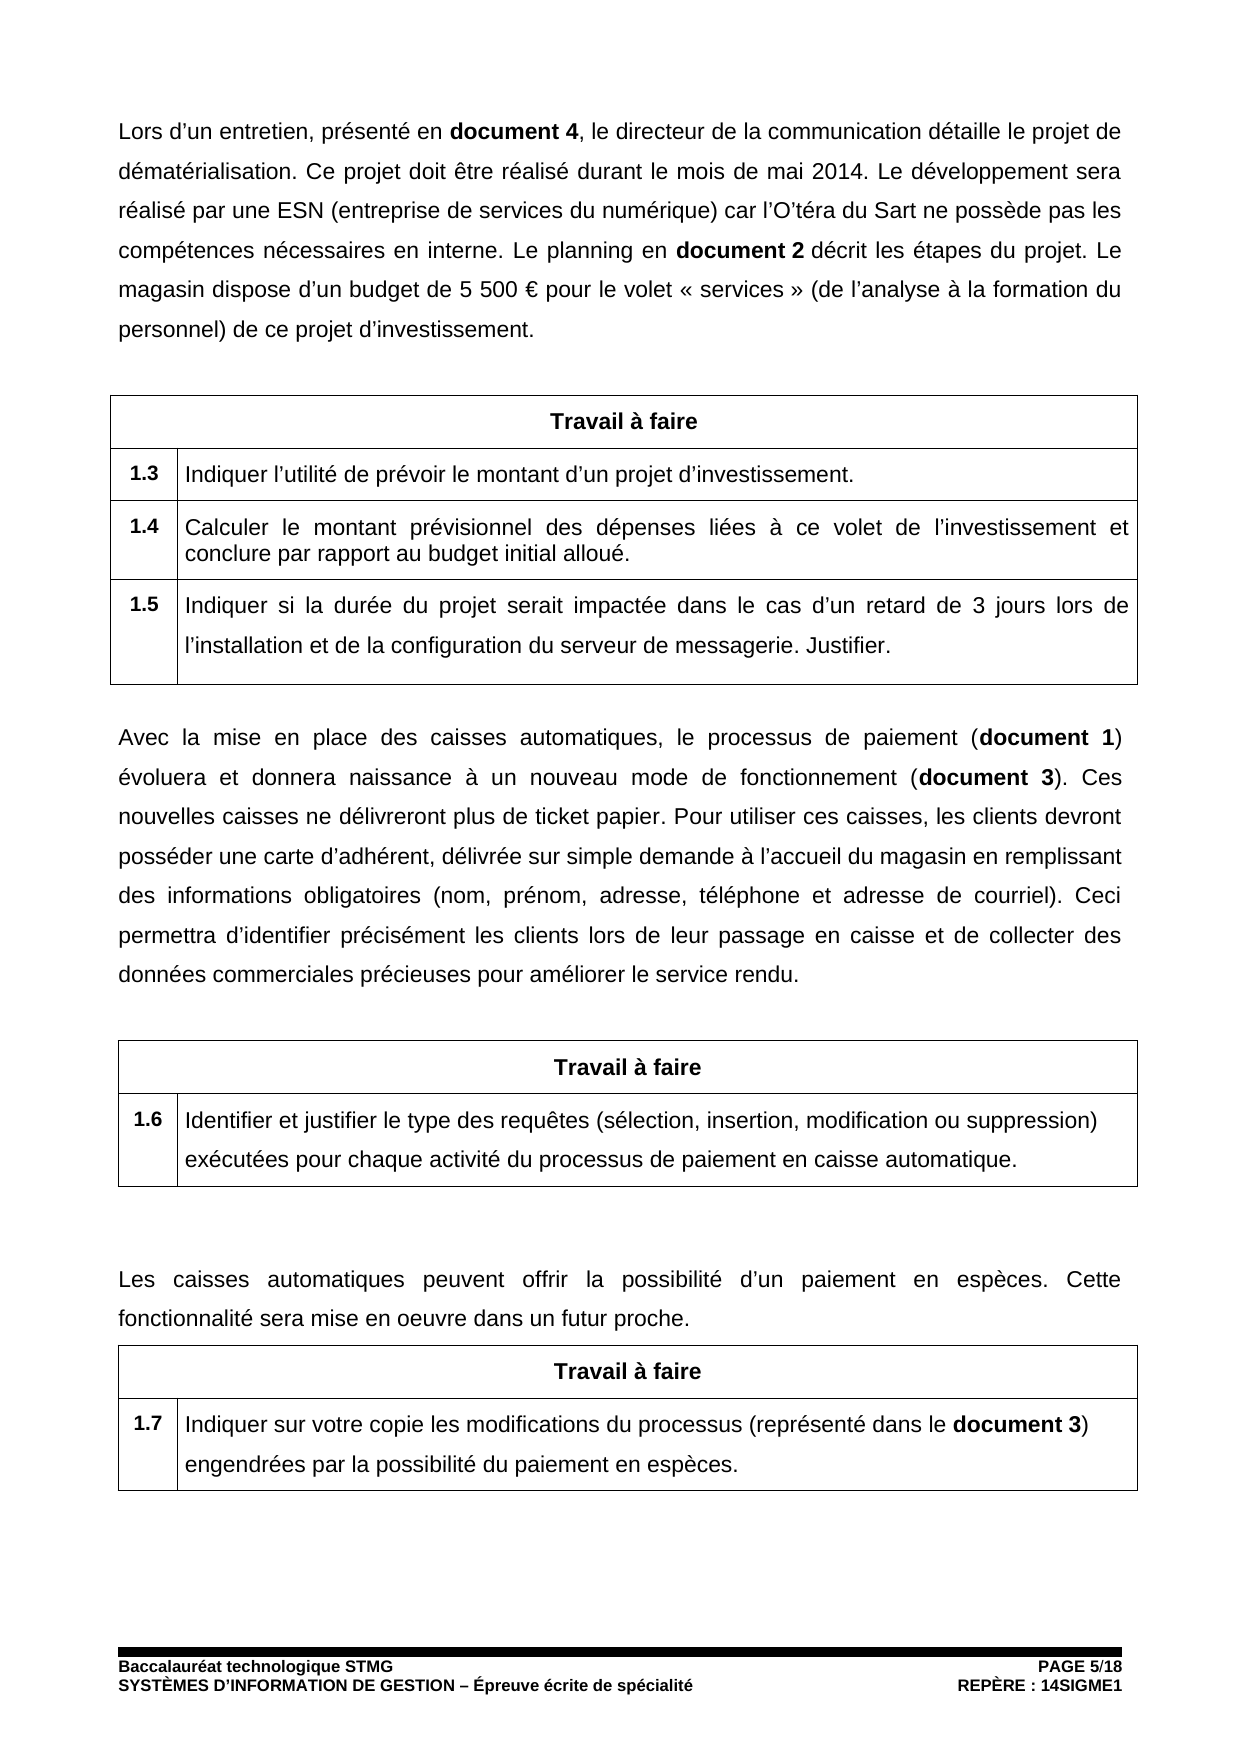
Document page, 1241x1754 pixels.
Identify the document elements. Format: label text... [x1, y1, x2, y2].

table_cell 1.7 [119, 1399, 177, 1490]
text Les caisses automatiques peuvent offrir la possibilité d’un paiement en espèces. Cette fonctionnalité sera mise en oeuvre dans un futur proche. [118, 1266, 1122, 1331]
table_cell 1.3 [111, 449, 177, 500]
text Avec la mise en place des caisses automatiques, le processus de paiement (document 1) évoluera et donnera naissance à un nouveau mode de fonctionnement (document 3). Ces nouvelles caisses ne délivreront plus de ticket papier. Pour utiliser ces caisses, les clients devront posséder une carte d’adhérent, délivrée sur simple demande à l’accueil du magasin en remplissant des informations obligatoires (nom, prénom, adresse, téléphone et adresse de courriel). Ceci permettra d’identifier précisément les clients lors de leur passage en caisse et de collecter des données commerciales précieuses pour améliorer le service rendu. [118, 724, 1122, 987]
table_header Travail à faire [119, 1346, 1137, 1397]
table_cell 1.5 [111, 580, 177, 684]
table_header Travail à faire [119, 1041, 1137, 1093]
table_cell Calculer le montant prévisionnel des dépenses liées à ce volet de l’investissement et conclure par rapport au budget initial alloué. [178, 501, 1137, 579]
text Lors d’un entretien, présenté en document 4, le directeur de la communication détaille le projet de dématérialisation. Ce projet doit être réalisé durant le mois de mai 2014. Le développement sera réalisé par une ESN (entreprise de services du numérique) car l’O’téra du Sart ne possède pas les compétences nécessaires en interne. Le planning en document 2 décrit les étapes du projet. Le magasin dispose d’un budget de 5 500 € pour le volet « services » (de l’analyse à la formation du personnel) de ce projet d’investissement. [118, 118, 1122, 342]
table_cell Indiquer l’utilité de prévoir le montant d’un projet d’investissement. [178, 449, 1137, 500]
table_header Travail à faire [111, 396, 1137, 447]
table_cell Indiquer si la durée du projet serait impactée dans le cas d’un retard de 3 jours lors de l’installation et de la configuration du serveur de messagerie. Justifier. [178, 580, 1137, 684]
table_cell 1.4 [111, 501, 177, 579]
table_cell Indiquer sur votre copie les modifications du processus (représenté dans le document 3) engendrées par la possibilité du paiement en espèces. [178, 1399, 1137, 1490]
table_cell 1.6 [119, 1094, 177, 1186]
table_cell Identifier et justifier le type des requêtes (sélection, insertion, modification ou suppression) exécutées pour chaque activité du processus de paiement en caisse automatique. [178, 1094, 1137, 1186]
